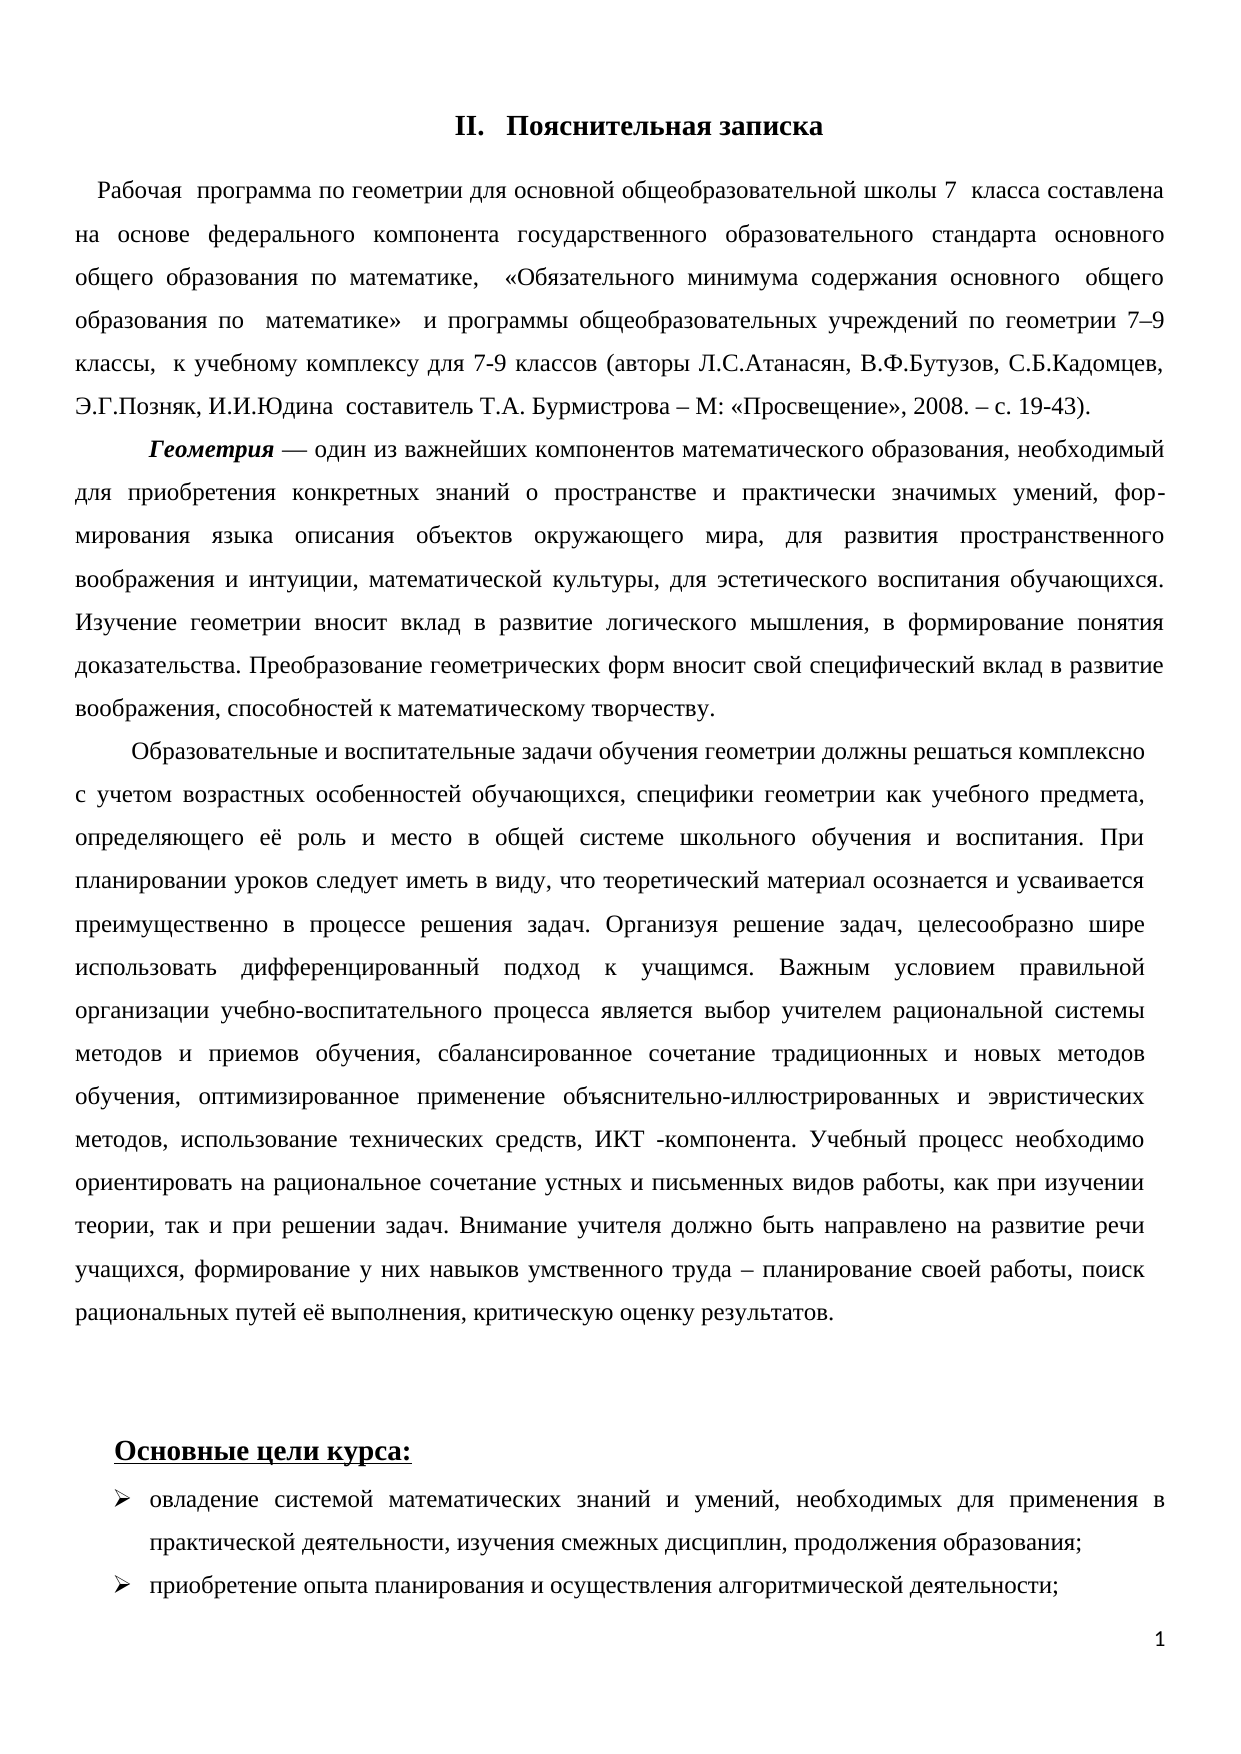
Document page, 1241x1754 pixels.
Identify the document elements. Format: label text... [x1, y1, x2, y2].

text II. Пояснительная записка [112, 108, 1165, 142]
text Основные цели курса: [114, 1433, 1165, 1467]
list приобретение опыта планирования и осуществления алгоритмической деятельности; [112, 1570, 1165, 1599]
list овладение системой математических знаний и умений, необходимых для применения в практической деятельности, изучения смежных дисциплин, продолжения образования; [112, 1484, 1165, 1556]
text Геометрия — один из важнейших компонентов математического образования, необходимый для приобретения конкретных знаний о пространстве и практически значимых умений, формирования языка описания объектов окружающего мира, для развития пространственного воображения и интуиции, математической культуры, для эстетического воспитания обучающихся. Изучение геометрии вносит вклад в развитие логического мышления, в формирование понятия доказательства. Преобразование геометрических форм вносит свой специфический вклад в развитие воображения, способностей к математическому творчеству. [75, 434, 1165, 722]
text Образовательные и воспитательные задачи обучения геометрии должны решаться комплексно с учетом возрастных особенностей обучающихся, специфики геометрии как учебного предмета, определяющего её роль и место в общей системе школьного обучения и воспитания. При планировании уроков следует иметь в виду, что теоретический материал осознается и усваивается преимущественно в процессе решения задач. Организуя решение задач, целесообразно шире использовать дифференцированный подход к учащимся. Важным условием правильной организации учебно-воспитательного процесса является выбор учителем рациональной системы методов и приемов обучения, сбалансированное сочетание традиционных и новых методов обучения, оптимизированное применение объяснительно-иллюстрированных и эвристических методов, использование технических средств, ИКТ -компонента. Учебный процесс необходимо ориентировать на рациональное сочетание устных и письменных видов работы, как при изучении теории, так и при решении задач. Внимание учителя должно быть направлено на развитие речи учащихся, формирование у них навыков умственного труда – планирование своей работы, поиск рациональных путей её выполнения, критическую оценку результатов. [75, 736, 1146, 1326]
text Рабочая программа по геометрии для основной общеобразовательной школы 7 класса составлена на основе федерального компонента государственного образовательного стандарта основного общего образования по математике, «Обязательного минимума содержания основного общего образования по математике» и программы общеобразовательных учреждений по геометрии 7–9 классы, к учебному комплексу для 7-9 классов (авторы Л.С.Атанасян, В.Ф.Бутузов, С.Б.Кадомцев, Э.Г.Позняк, И.И.Юдина составитель Т.А. Бурмистрова – М: «Просвещение», 2008. – с. 19-43). [75, 176, 1165, 420]
